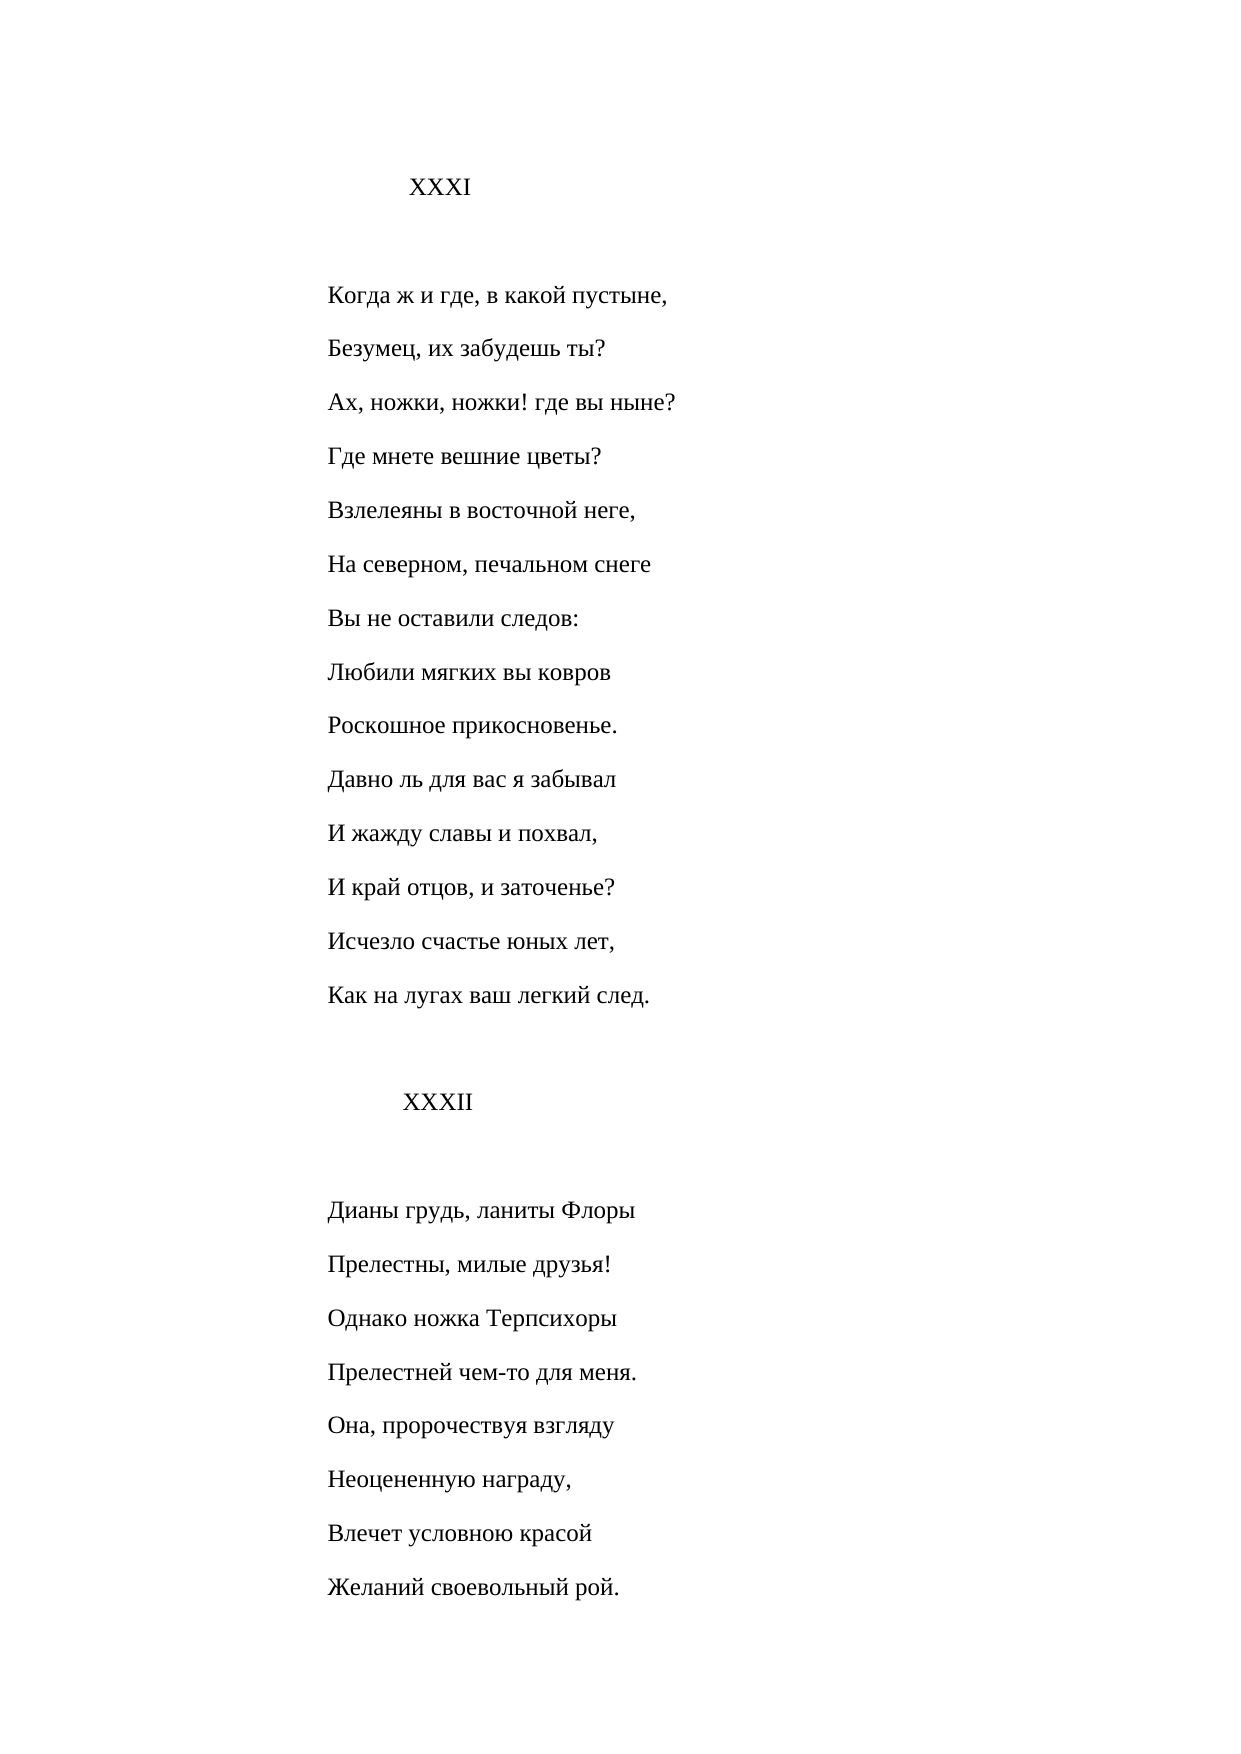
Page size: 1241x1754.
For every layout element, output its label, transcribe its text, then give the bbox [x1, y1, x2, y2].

text Она, пророчествуя взгляду [177, 1411, 1152, 1439]
text Однако ножка Терпсихоры [177, 1303, 1152, 1332]
text Любили мягких вы ковров [177, 657, 1152, 685]
text Неоцененную награду, [177, 1464, 1152, 1493]
text На северном, печальном снеге [177, 549, 1152, 578]
text Желаний своевольный рой. [177, 1572, 1152, 1601]
text Прелестны, милые друзья! [177, 1249, 1152, 1278]
text XXXII [177, 1087, 1152, 1116]
text И жажду славы и похвал, [177, 818, 1152, 847]
text Давно ль для вас я забывал [177, 764, 1152, 793]
text Дианы грудь, ланиты Флоры [177, 1195, 1152, 1224]
text Безумец, их забудешь ты? [177, 333, 1152, 362]
text Прелестней чем-то для меня. [177, 1357, 1152, 1386]
text Вы не оставили следов: [177, 603, 1152, 632]
text Влечет условною красой [177, 1518, 1152, 1547]
text XXXI [177, 172, 1152, 201]
text Когда ж и где, в какой пустыне, [177, 280, 1152, 308]
text Исчезло счастье юных лет, [177, 926, 1152, 955]
text Как на лугах ваш легкий след. [177, 980, 1152, 1008]
text Ах, ножки, ножки! где вы ныне? [177, 387, 1152, 416]
text Где мнете вешние цветы? [177, 441, 1152, 470]
text И край отцов, и заточенье? [177, 872, 1152, 901]
text Взлелеяны в восточной неге, [177, 495, 1152, 524]
text Роскошное прикосновенье. [177, 711, 1152, 739]
